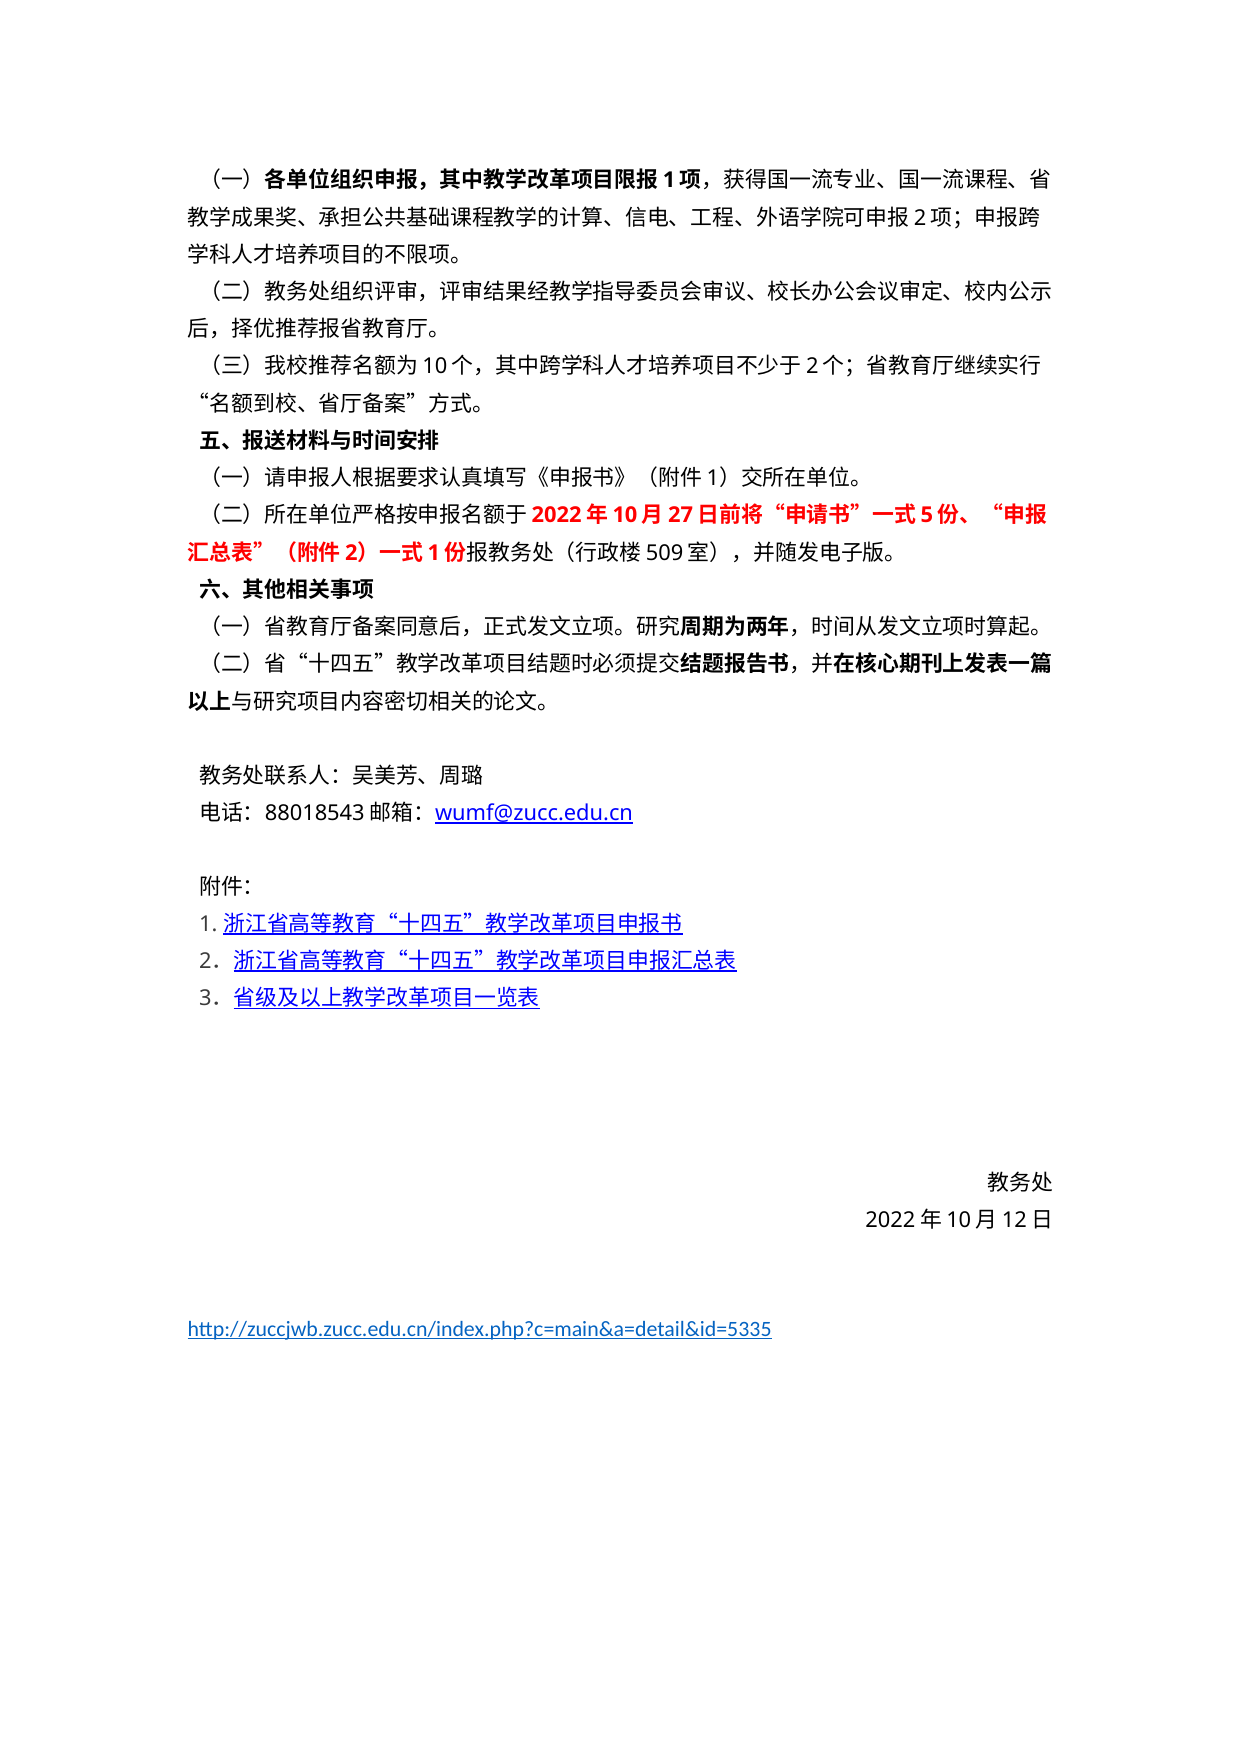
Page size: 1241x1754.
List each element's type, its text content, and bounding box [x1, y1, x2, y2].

text http://zuccjwb.zucc.edu.cn/index.php?c=main&a=detail&id=5335 [187, 1312, 1053, 1344]
text （二）所在单位严格按申报名额于2022年10月27日前将“申请书”一式5份、“申报汇总表”（附件2）一式1份报教务处（行政楼509室），并随发电子版。 [187, 497, 1053, 567]
text 2．浙江省高等教育“十四五”教学改革项目申报汇总表 [187, 943, 1053, 975]
text 六、其他相关事项 [187, 572, 1053, 604]
text 1. 浙江省高等教育“十四五”教学改革项目申报书 [187, 906, 1053, 938]
text （二）省“十四五”教学改革项目结题时必须提交结题报告书，并在核心期刊上发表一篇以上与研究项目内容密切相关的论文。 [187, 646, 1053, 716]
text （二）教务处组织评审，评审结果经教学指导委员会审议、校长办公会议审定、校内公示后，择优推荐报省教育厅。 [187, 274, 1053, 343]
text （三）我校推荐名额为10个，其中跨学科人才培养项目不少于2个；省教育厅继续实行“名额到校、省厅备案”方式。 [187, 348, 1053, 418]
text 电话：88018543邮箱：wumf@zucc.edu.cn [187, 794, 1053, 827]
text 教务处 [187, 1165, 1053, 1197]
text 附件： [187, 868, 1053, 901]
text 五、报送材料与时间安排 [187, 423, 1053, 455]
text （一）各单位组织申报，其中教学改革项目限报1项，获得国一流专业、国一流课程、省教学成果奖、承担公共基础课程教学的计算、信电、工程、外语学院可申报2项；申报跨学科人才培养项目的不限项。 [187, 162, 1053, 269]
text 3．省级及以上教学改革项目一览表 [187, 980, 1053, 1013]
text 教务处联系人：吴美芳、周璐 [187, 757, 1053, 790]
text （一）请申报人根据要求认真填写《申报书》（附件1）交所在单位。 [187, 460, 1053, 492]
text 2022年10月12日 [187, 1202, 1053, 1234]
text （一）省教育厅备案同意后，正式发文立项。研究周期为两年，时间从发文立项时算起。 [187, 609, 1053, 641]
